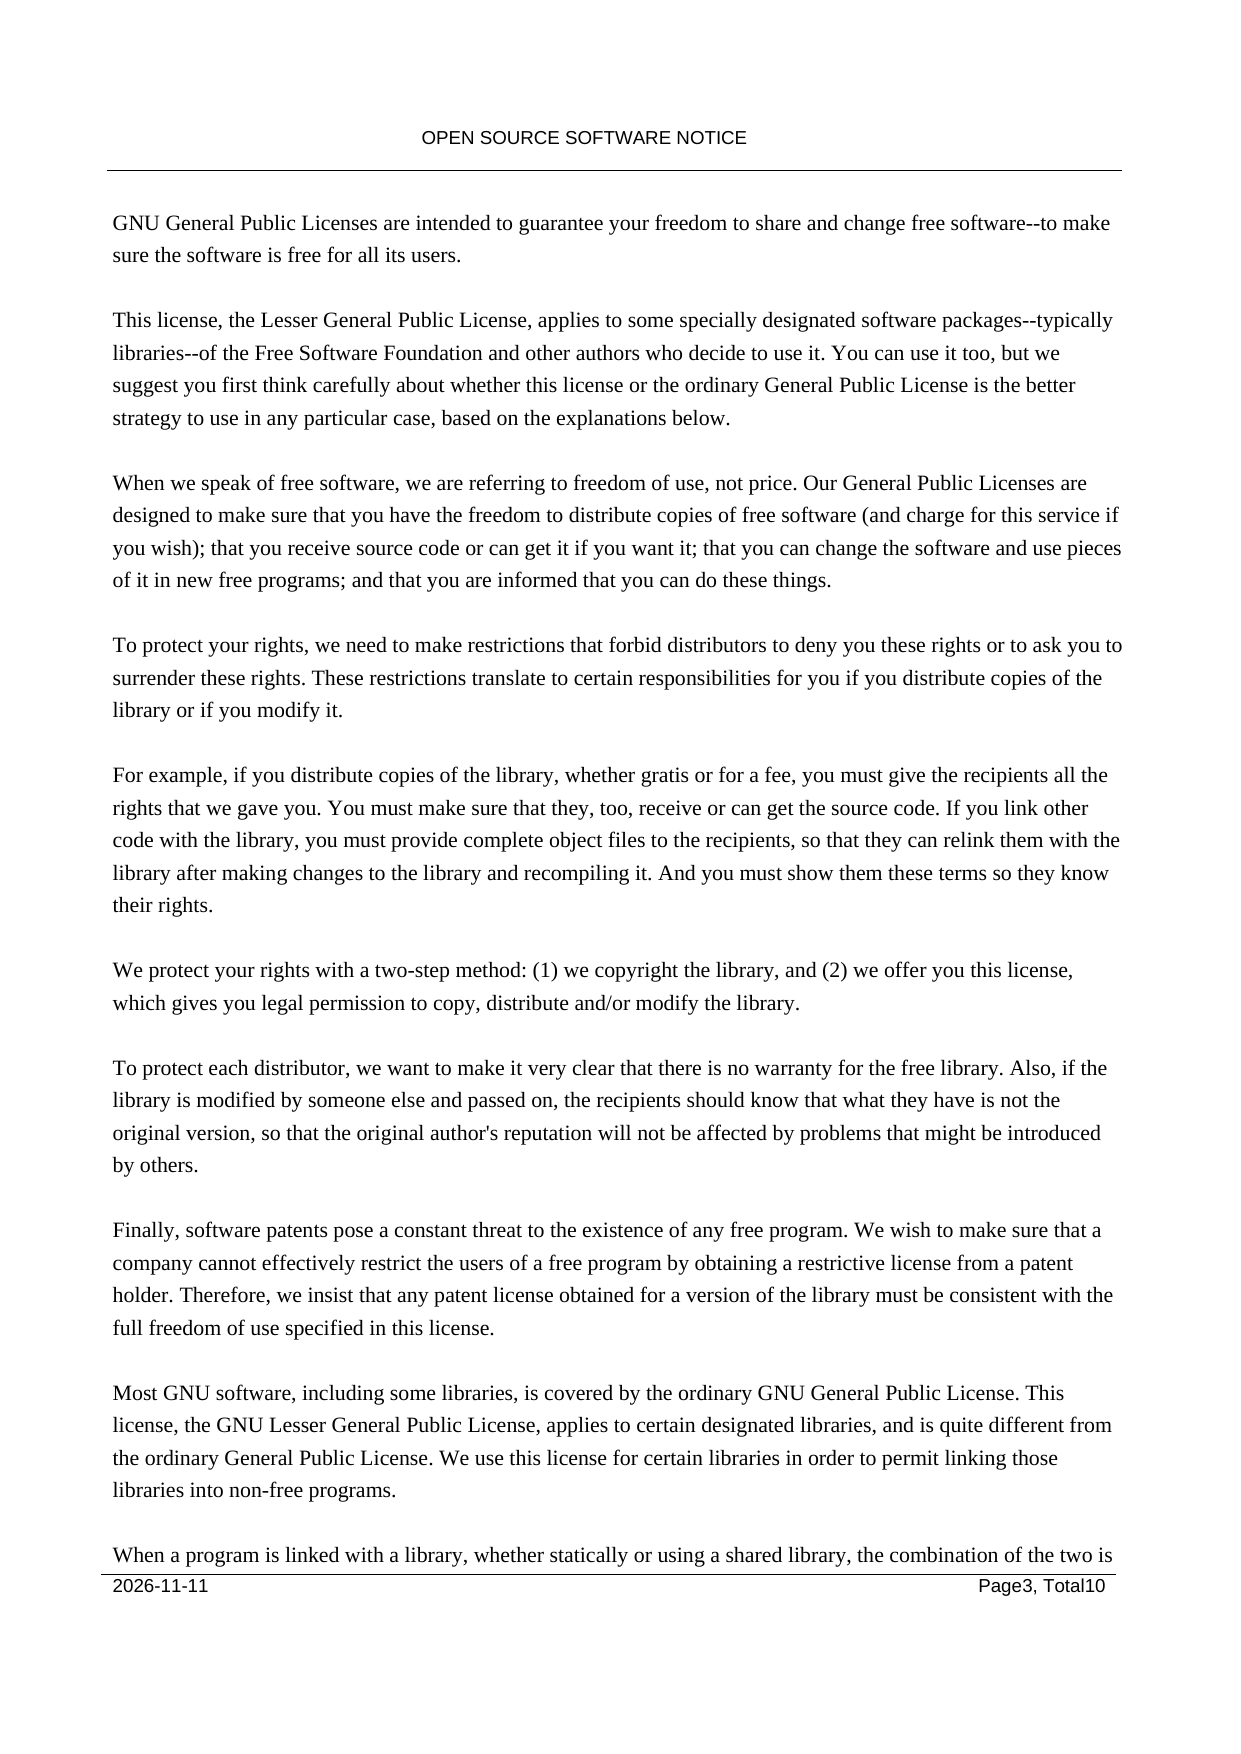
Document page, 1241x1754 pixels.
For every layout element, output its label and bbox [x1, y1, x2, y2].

text [112, 206, 1128, 1571]
